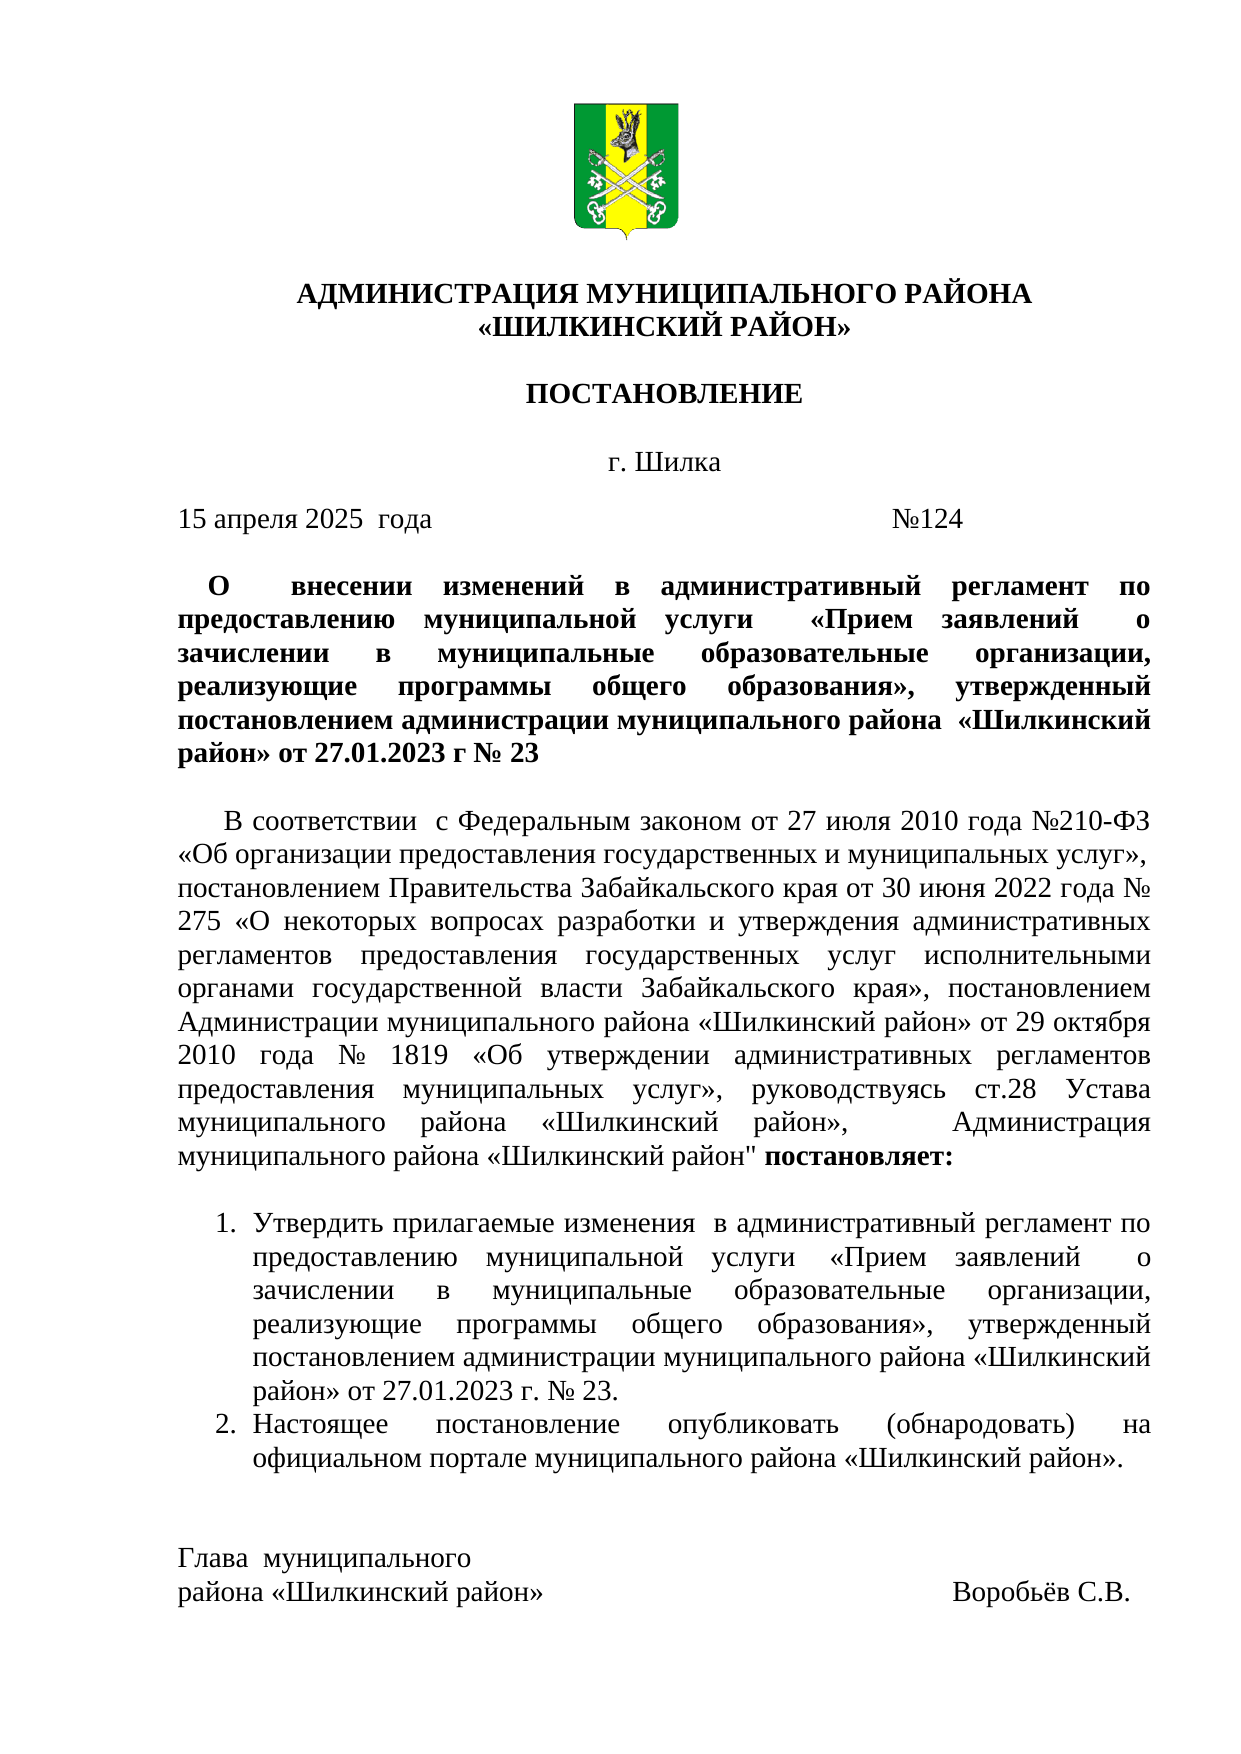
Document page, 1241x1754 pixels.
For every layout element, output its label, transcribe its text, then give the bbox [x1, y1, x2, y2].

list Утвердить прилагаемые изменения в административный регламент по предоставлению муниципальной услуги «Прием заявлений о зачислении в муниципальные образовательные организации, реализующие программы общего образования», утвержденный постановлением администрации муниципального района «Шилкинский район» от 27.01.2023 г. № 23. [215, 1205, 1152, 1406]
text АДМИНИСТРАЦИЯ МУНИЦИПАЛЬНОГО РАЙОНА [177, 276, 1152, 309]
text Глава муниципального [177, 1541, 1152, 1574]
text постановлением Правительства Забайкальского края от 30 июня 2022 года № 275 «О некоторых вопросах разработки и утверждения административных регламентов предоставления государственных услуг исполнительными органами государственной власти Забайкальского края», постановлением Администрации муниципального района «Шилкинский район» от 29 октября 2010 года № 1819 «Об утверждении административных регламентов предоставления муниципальных услуг», руководствуясь ст.28 Устава муниципального района «Шилкинский район», Администрация муниципального района «Шилкинский район" постановляет: [177, 870, 1152, 1172]
text В соответствии с Федеральным законом от 27 июля 2010 года №210-ФЗ «Об организации предоставления государственных и муниципальных услуг», [177, 803, 1152, 870]
text 15 апреля 2025 года №124 [177, 501, 1152, 534]
text О внесении изменений в административный регламент по предоставлению муниципальной услуги «Прием заявлений о зачислении в муниципальные образовательные организации, реализующие программы общего образования», утвержденный постановлением администрации муниципального района «Шилкинский район» от 27.01.2023 г № 23 [177, 568, 1152, 769]
text ПОСТАНОВЛЕНИЕ [177, 377, 1152, 410]
text г. Шилка [177, 444, 1152, 477]
text района «Шилкинский район» Воробьёв С.В. [177, 1574, 1152, 1608]
list Настоящее постановление опубликовать (обнародовать) на официальном портале муниципального района «Шилкинский район». [215, 1406, 1152, 1473]
text «ШИЛКИНСКИЙ РАЙОН» [177, 309, 1152, 343]
